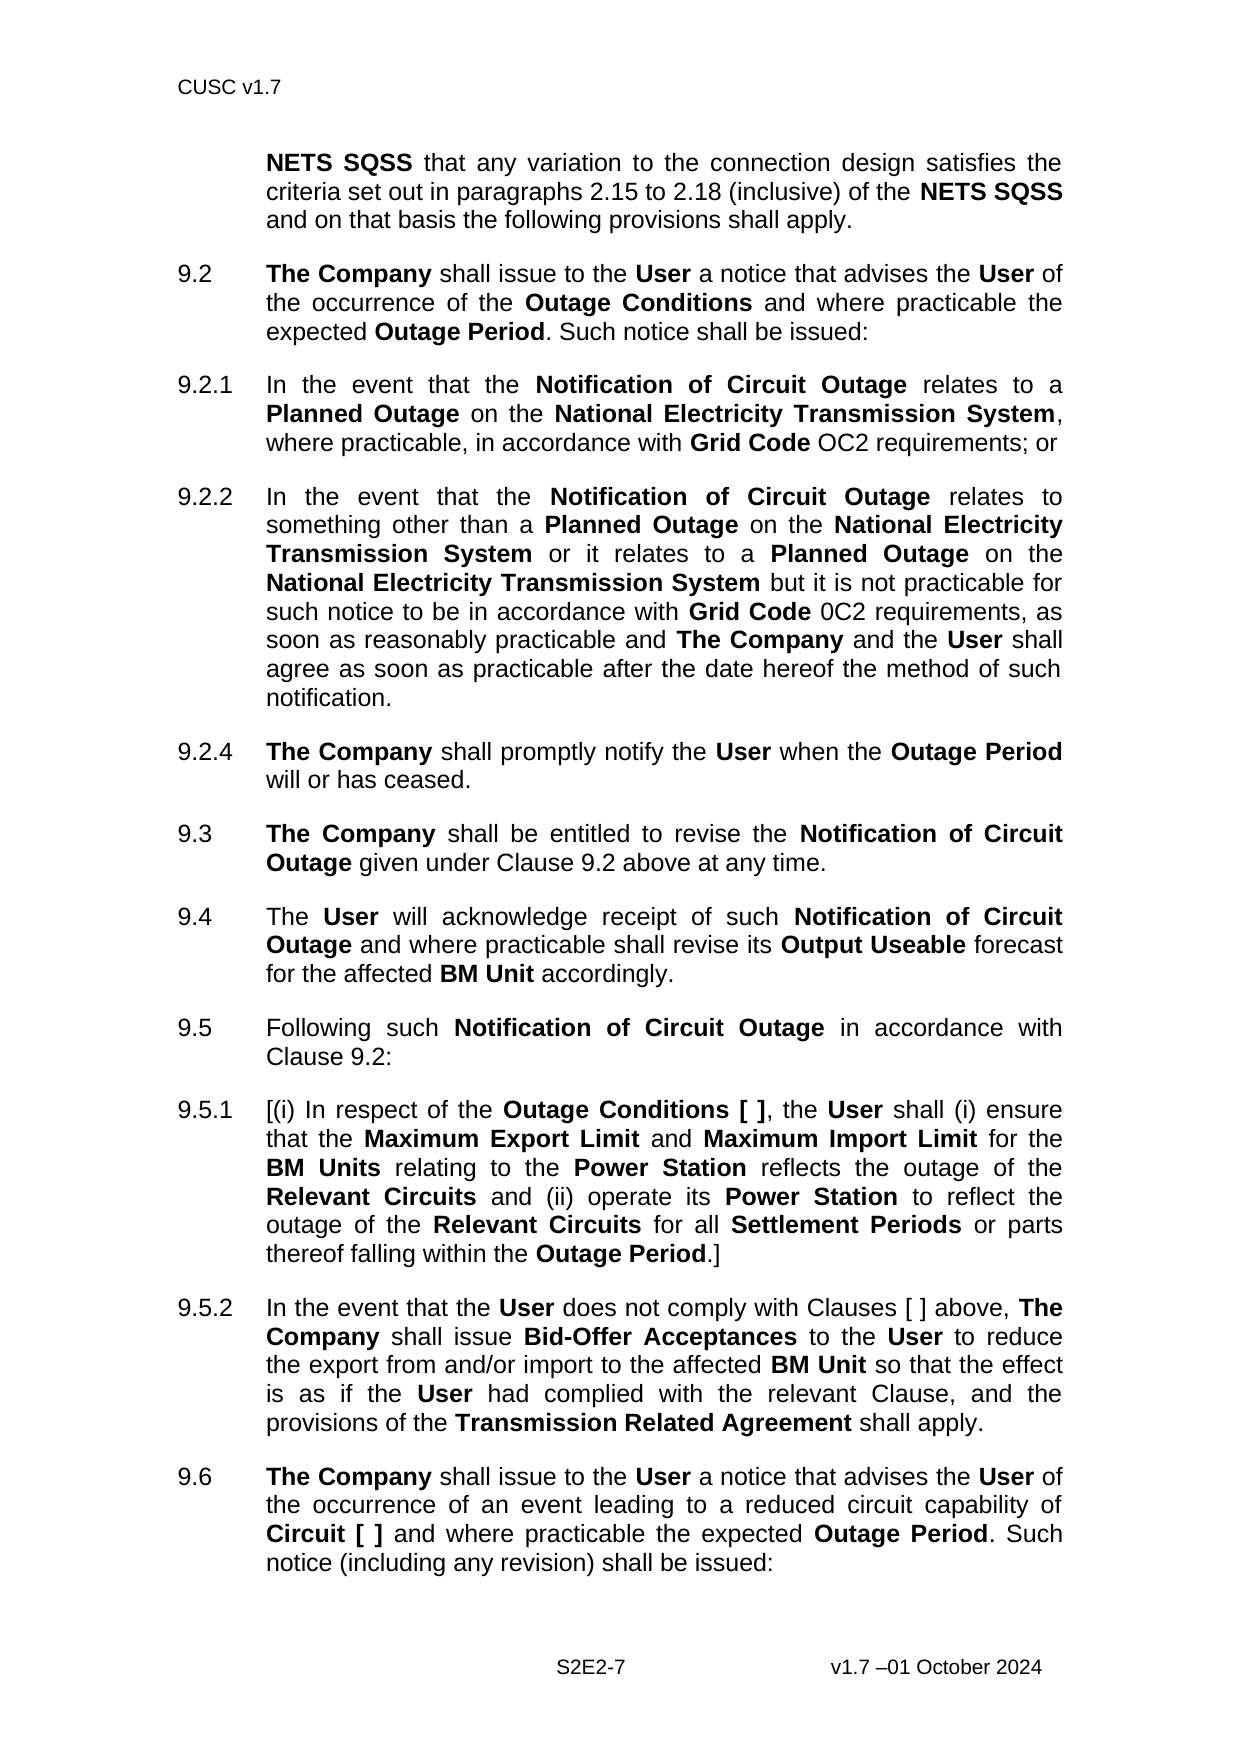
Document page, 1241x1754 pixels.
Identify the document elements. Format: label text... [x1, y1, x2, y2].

text 9.2.4 The Company shall promptly notify the User when the Outage Period will or has ceased. [177, 736, 1063, 794]
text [177, 148, 1063, 234]
text 9.6 The Company shall issue to the User a notice that advises the User of the occurrence of an event leading to a reduced circuit capability of Circuit [ ] and where practicable the expected Outage Period. Such notice (including any revision) shall be issued: [177, 1461, 1063, 1576]
text 9.2 The Company shall issue to the User a notice that advises the User of the occurrence of the Outage Conditions and where practicable the expected Outage Period. Such notice shall be issued: [177, 259, 1063, 345]
text 9.5.1 [(i) In respect of the Outage Conditions [ ], the User shall (i) ensure that the Maximum Export Limit and Maximum Import Limit for the BM Units relating to the Power Station reflects the outage of the Relevant Circuits and (ii) operate its Power Station to reflect the outage of the Relevant Circuits for all Settlement Periods or parts thereof falling within the Outage Period.] [177, 1095, 1063, 1268]
text 9.5 Following such Notification of Circuit Outage in accordance with Clause 9.2: [177, 1013, 1063, 1070]
text 9.2.1 In the event that the Notification of Circuit Outage relates to a Planned Outage on the National Electricity Transmission System, where practicable, in accordance with Grid Code OC2 requirements; or [177, 370, 1063, 456]
text 9.5.2 In the event that the User does not comply with Clauses [ ] above, The Company shall issue Bid-Offer Acceptances to the User to reduce the export from and/or import to the affected BM Unit so that the effect is as if the User had complied with the relevant Clause, and the provisions of the Transmission Related Agreement shall apply. [177, 1293, 1063, 1436]
text 9.2.2 In the event that the Notification of Circuit Outage relates to something other than a Planned Outage on the National Electricity Transmission System or it relates to a Planned Outage on the National Electricity Transmission System but it is not practicable for such notice to be in accordance with Grid Code 0C2 requirements, as soon as reasonably practicable and The Company and the User shall agree as soon as practicable after the date hereof the method of such notification. [177, 481, 1063, 711]
text 9.4 The User will acknowledge receipt of such Notification of Circuit Outage and where practicable shall revise its Output Useable forecast for the affected BM Unit accordingly. [177, 901, 1063, 988]
text 9.3 The Company shall be entitled to revise the Notification of Circuit Outage given under Clause 9.2 above at any time. [177, 819, 1063, 876]
